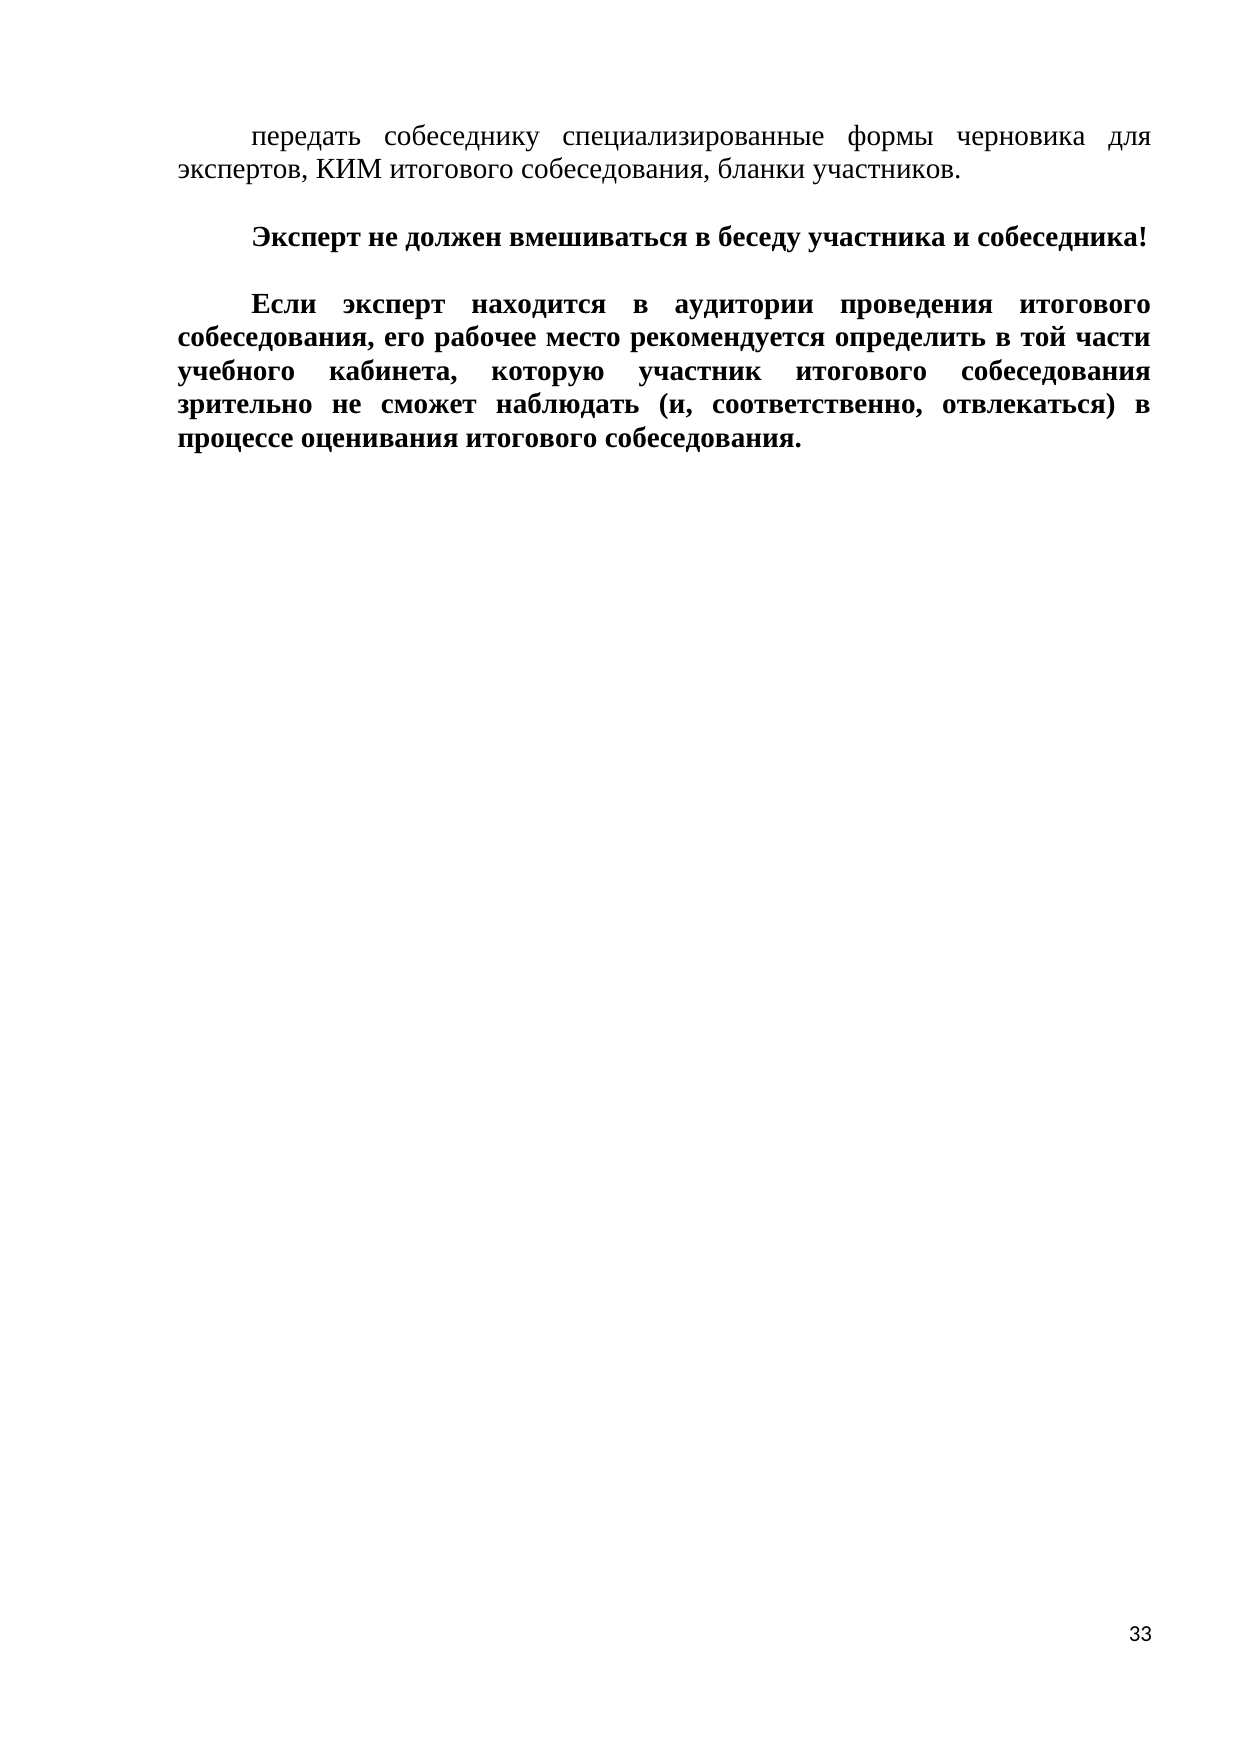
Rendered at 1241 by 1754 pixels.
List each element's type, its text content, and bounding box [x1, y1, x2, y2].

text передать собеседнику специализированные формы черновика для экспертов, КИМ итогового собеседования, бланки участников. [177, 118, 1152, 185]
text Эксперт не должен вмешиваться в беседу участника и собеседника! [177, 219, 1152, 252]
text Если эксперт находится в аудитории проведения итогового собеседования, его рабочее место рекомендуется определить в той части учебного кабинета, которую участник итогового собеседования зрительно не сможет наблюдать (и, соответственно, отвлекаться) в процессе оценивания итогового собеседования. [177, 286, 1152, 453]
